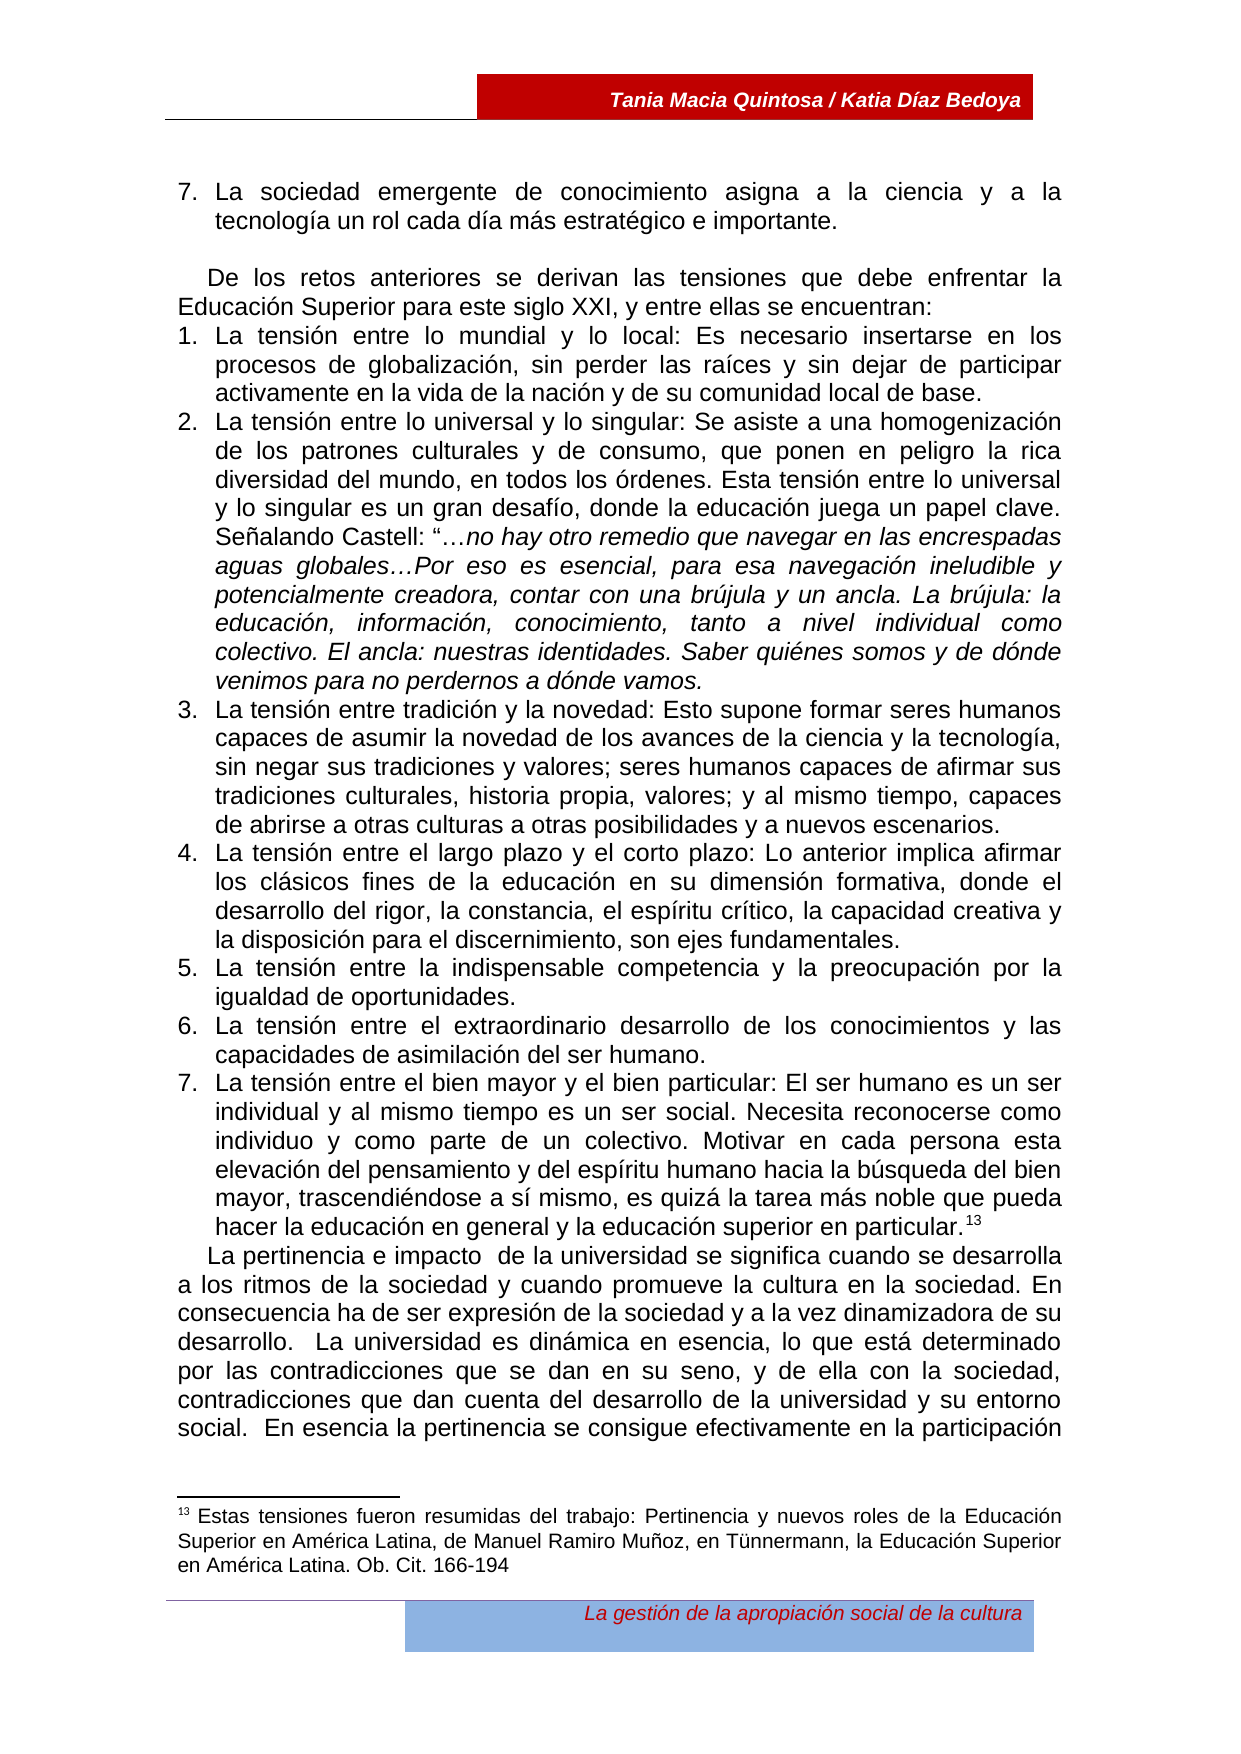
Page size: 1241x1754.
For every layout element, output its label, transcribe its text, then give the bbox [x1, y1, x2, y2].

list La tensión entre el extraordinario desarrollo de los conocimientos y las capacidades de asimilación del ser humano. [177, 1011, 1063, 1068]
list La sociedad emergente de conocimiento asigna a la ciencia y a la tecnología un rol cada día más estratégico e importante. [177, 177, 1063, 235]
text De los retos anteriores se derivan las tensiones que debe enfrentar la Educación Superior para este siglo XXI, y entre ellas se encuentran: [177, 263, 1063, 321]
list La tensión entre lo universal y lo singular: Se asiste a una homogenización de los patrones culturales y de consumo, que ponen en peligro la rica diversidad del mundo, en todos los órdenes. Esta tensión entre lo universal y lo singular es un gran desafío, donde la educación juega un papel clave. Señalando Castell: “…no hay otro remedio que navegar en las encrespadas aguas globales…Por eso es esencial, para esa navegación ineludible y potencialmente creadora, contar con una brújula y un ancla. La brújula: la educación, información, conocimiento, tanto a nivel individual como colectivo. El ancla: nuestras identidades. Saber quiénes somos y de dónde venimos para no perdernos a dónde vamos. [177, 407, 1063, 695]
list La tensión entre lo mundial y lo local: Es necesario insertarse en los procesos de globalización, sin perder las raíces y sin dejar de participar activamente en la vida de la nación y de su comunidad local de base. [177, 321, 1063, 407]
list La tensión entre el largo plazo y el corto plazo: Lo anterior implica afirmar los clásicos fines de la educación en su dimensión formativa, donde el desarrollo del rigor, la constancia, el espíritu crítico, la capacidad creativa y la disposición para el discernimiento, son ejes fundamentales. [177, 838, 1063, 953]
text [177, 1241, 1063, 1442]
list La tensión entre el bien mayor y el bien particular: El ser humano es un ser individual y al mismo tiempo es un ser social. Necesita reconocerse como individuo y como parte de un colectivo. Motivar en cada persona esta elevación del pensamiento y del espíritu humano hacia la búsqueda del bien mayor, trascendiéndose a sí mismo, es quizá la tarea más noble que pueda hacer la educación en general y la educación superior en particular. [177, 1068, 1063, 1241]
list La tensión entre la indispensable competencia y la preocupación por la igualdad de oportunidades. [177, 953, 1063, 1011]
list La tensión entre tradición y la novedad: Esto supone formar seres humanos capaces de asumir la novedad de los avances de la ciencia y la tecnología, sin negar sus tradiciones y valores; seres humanos capaces de afirmar sus tradiciones culturales, historia propia, valores; y al mismo tiempo, capaces de abrirse a otras culturas a otras posibilidades y a nuevos escenarios. [177, 695, 1063, 838]
